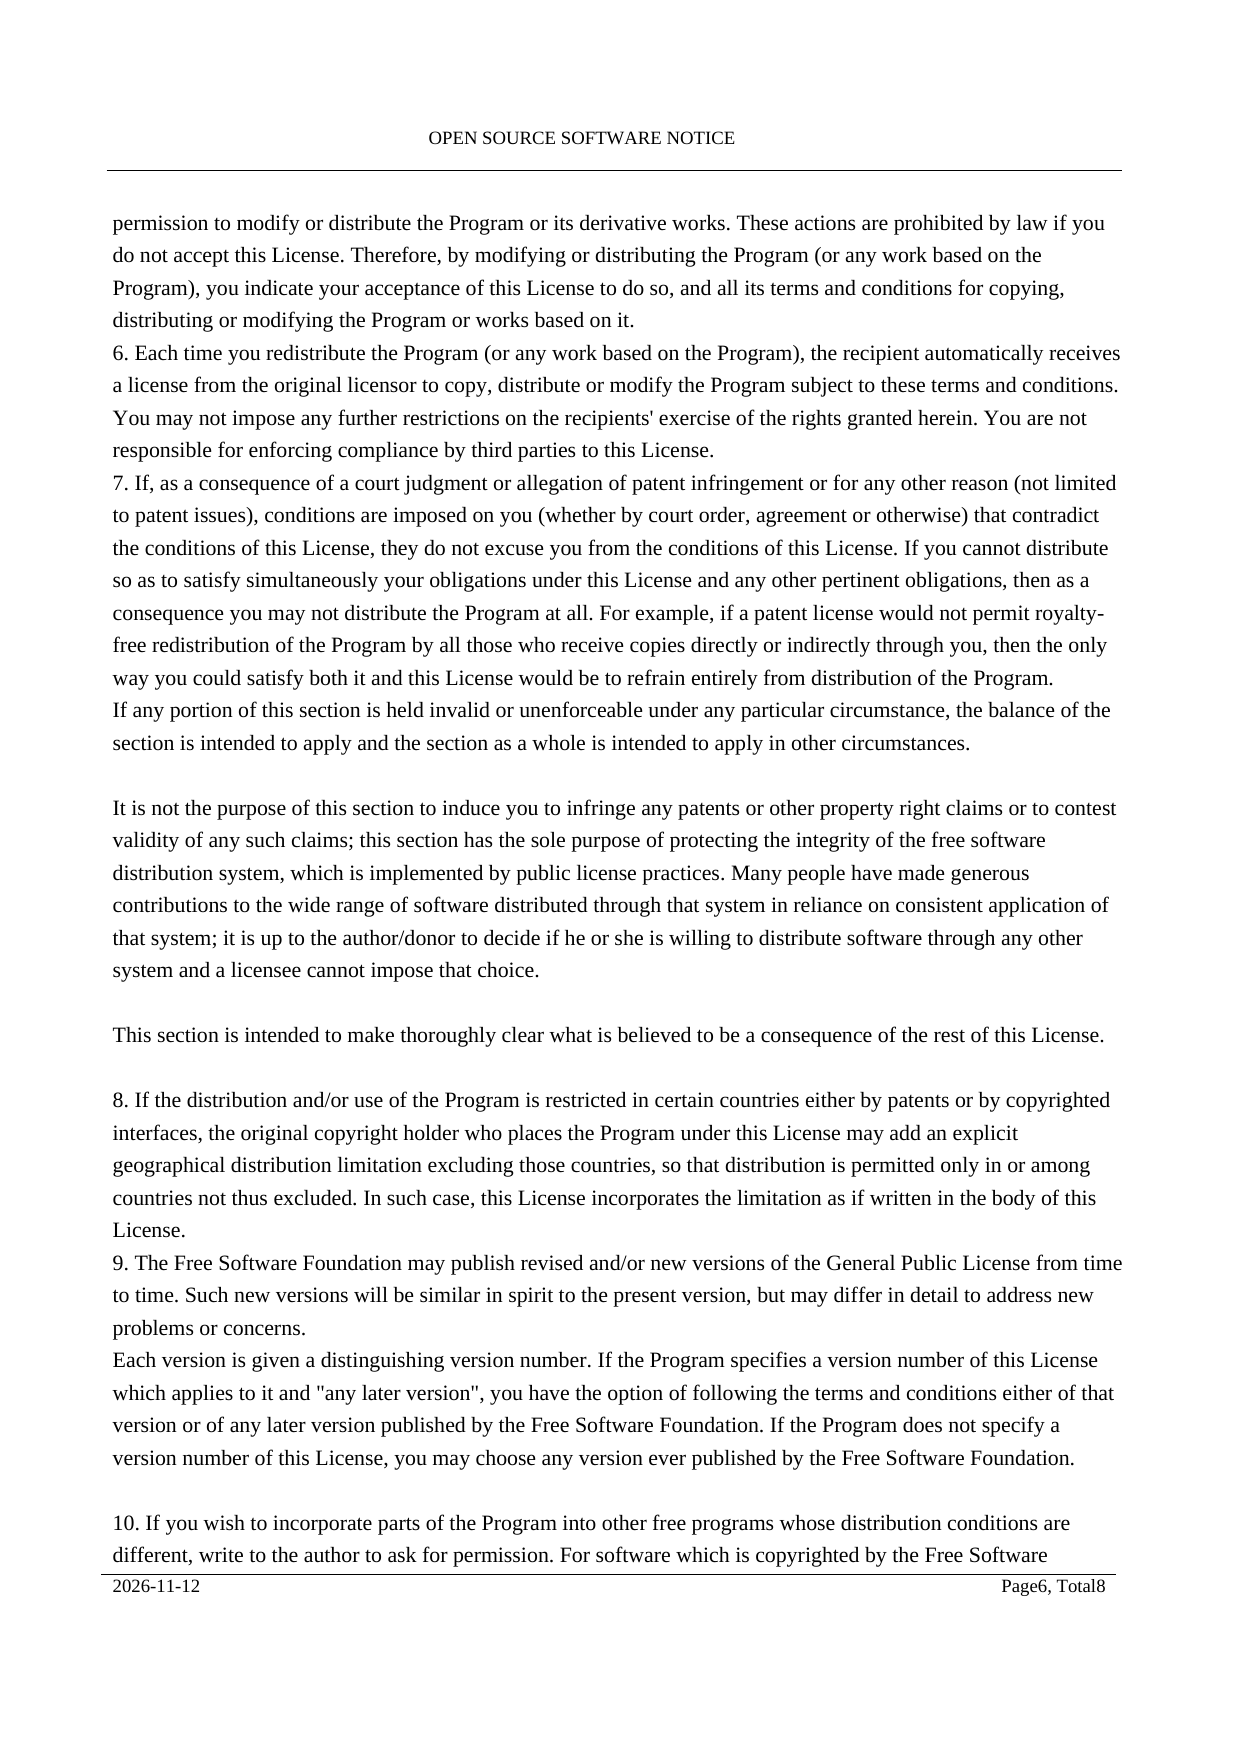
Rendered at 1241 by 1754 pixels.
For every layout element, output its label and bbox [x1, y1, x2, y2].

text [112, 206, 1128, 1571]
